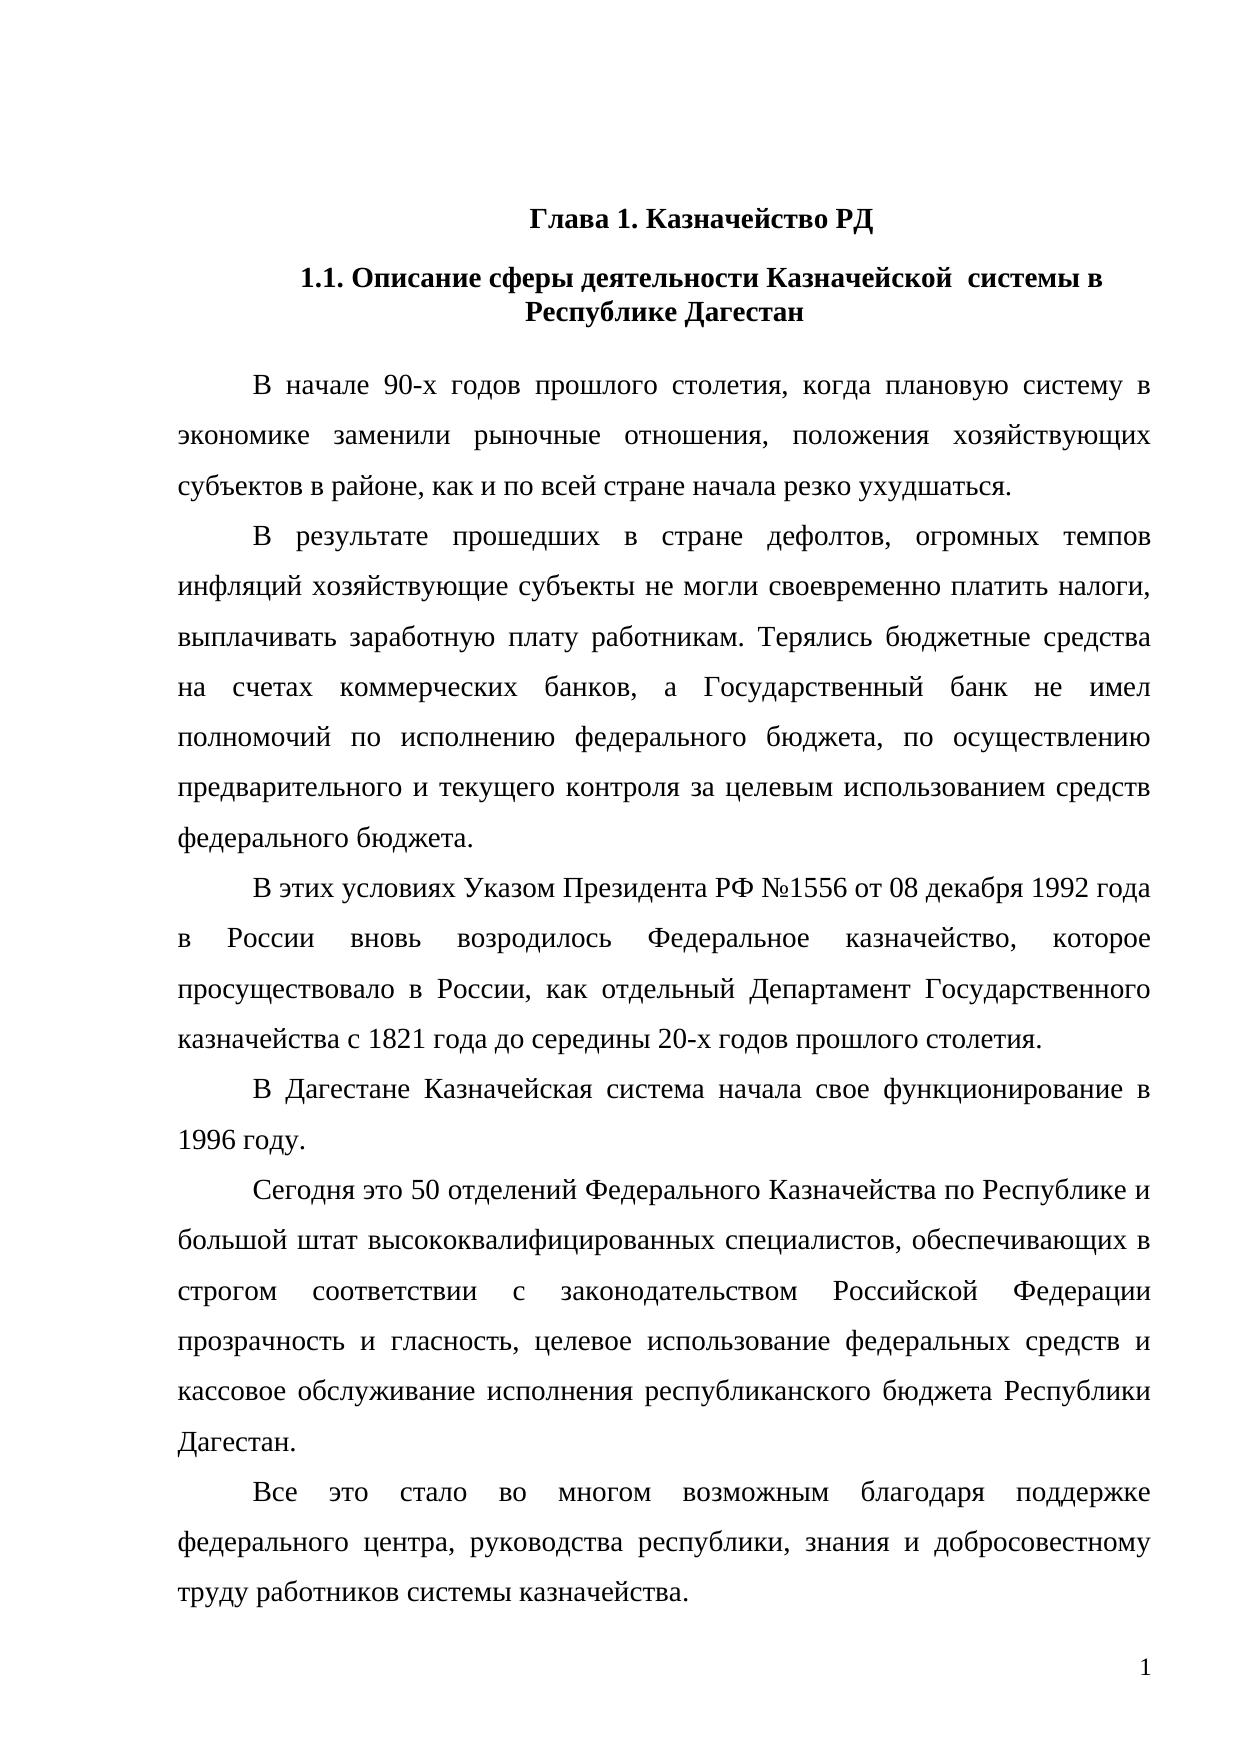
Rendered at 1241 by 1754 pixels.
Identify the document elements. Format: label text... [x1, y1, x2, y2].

text Все это стало во многом возможным благодаря поддержке федерального центра, руководства республики, знания и добросовестному труду работников системы казначейства. [177, 1474, 1152, 1608]
text В начале 90-х годов прошлого столетия, когда плановую систему в экономике заменили рыночные отношения, положения хозяйствующих субъектов в районе, как и по всей стране начала резко ухудшаться. [177, 367, 1152, 501]
text В результате прошедших в стране дефолтов, огромных темпов инфляций хозяйствующие субъекты не могли своевременно платить налоги, выплачивать заработную плату работникам. Терялись бюджетные средства на счетах коммерческих банков, а Государственный банк не имел полномочий по исполнению федерального бюджета, по осуществлению предварительного и текущего контроля за целевым использованием средств федерального бюджета. [177, 518, 1152, 853]
text В Дагестане Казначейская система начала свое функционирование в 1996 году. [177, 1071, 1152, 1155]
subtitle Глава 1. Казначейство РД [177, 202, 1152, 235]
text Сегодня это 50 отделений Федерального Казначейства по Республике и большой штат высококвалифицированных специалистов, обеспечивающих в строгом соответствии с законодательством Российской Федерации прозрачность и гласность, целевое использование федеральных средств и кассовое обслуживание исполнения республиканского бюджета Республики Дагестан. [177, 1172, 1152, 1457]
subtitle 1.1. Описание сферы деятельности Казначейской системы в Республике Дагестан [177, 260, 1152, 327]
text В этих условиях Указом Президента РФ №1556 от 08 декабря 1992 года в России вновь возродилось Федеральное казначейство, которое просуществовало в России, как отдельный Департамент Государственного казначейства с 1821 года до середины 20-х годов прошлого столетия. [177, 870, 1152, 1055]
